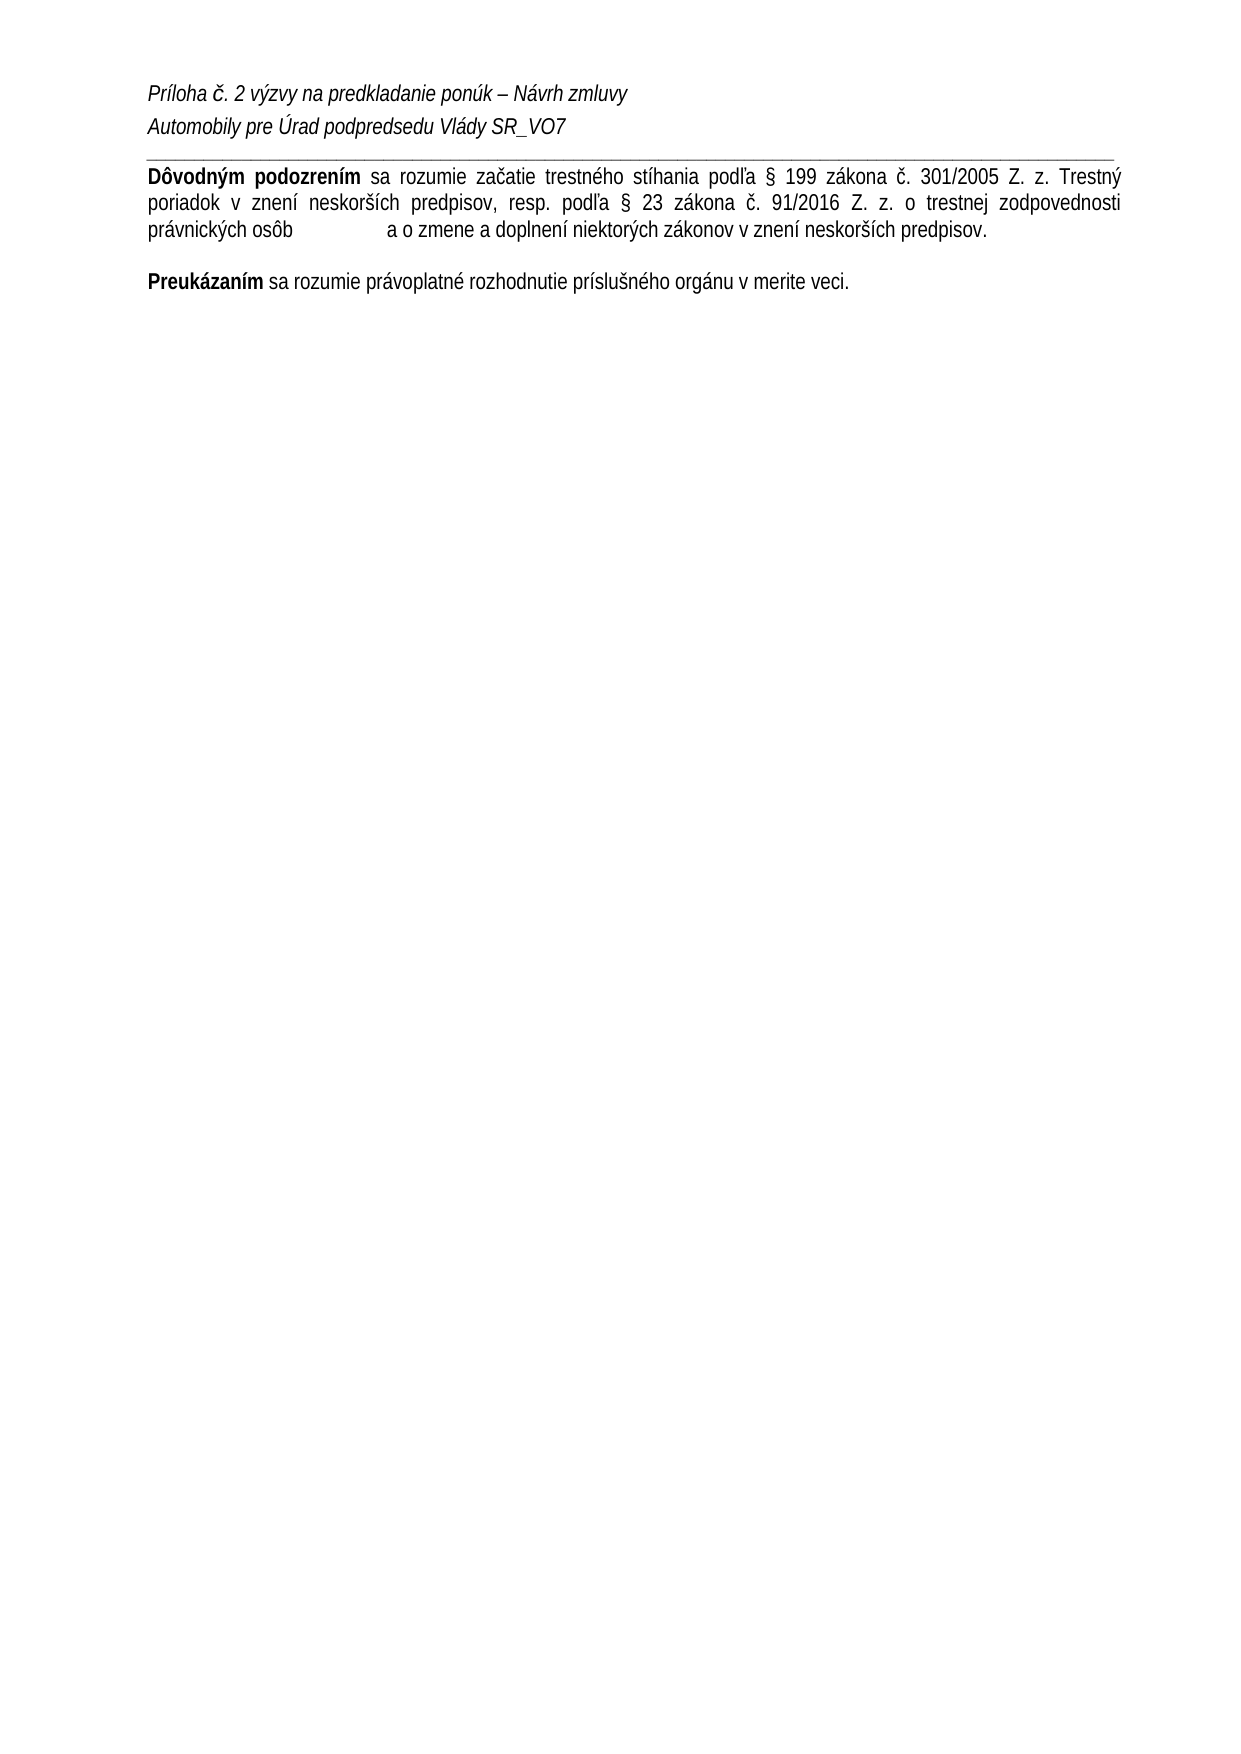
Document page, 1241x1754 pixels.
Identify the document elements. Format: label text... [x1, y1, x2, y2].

text Dôvodným podozrením sa rozumie začatie trestného stíhania podľa § 199 zákona č. 301/2005 Z. z. Trestný poriadok v znení neskorších predpisov, resp. podľa § 23 zákona č. 91/2016 Z. z. o trestnej zodpovednosti právnických osôb a o zmene a doplnení niektorých zákonov v znení neskorších predpisov. [148, 163, 1122, 242]
text Preukázaním sa rozumie právoplatné rozhodnutie príslušného orgánu v merite veci. [148, 268, 1122, 295]
